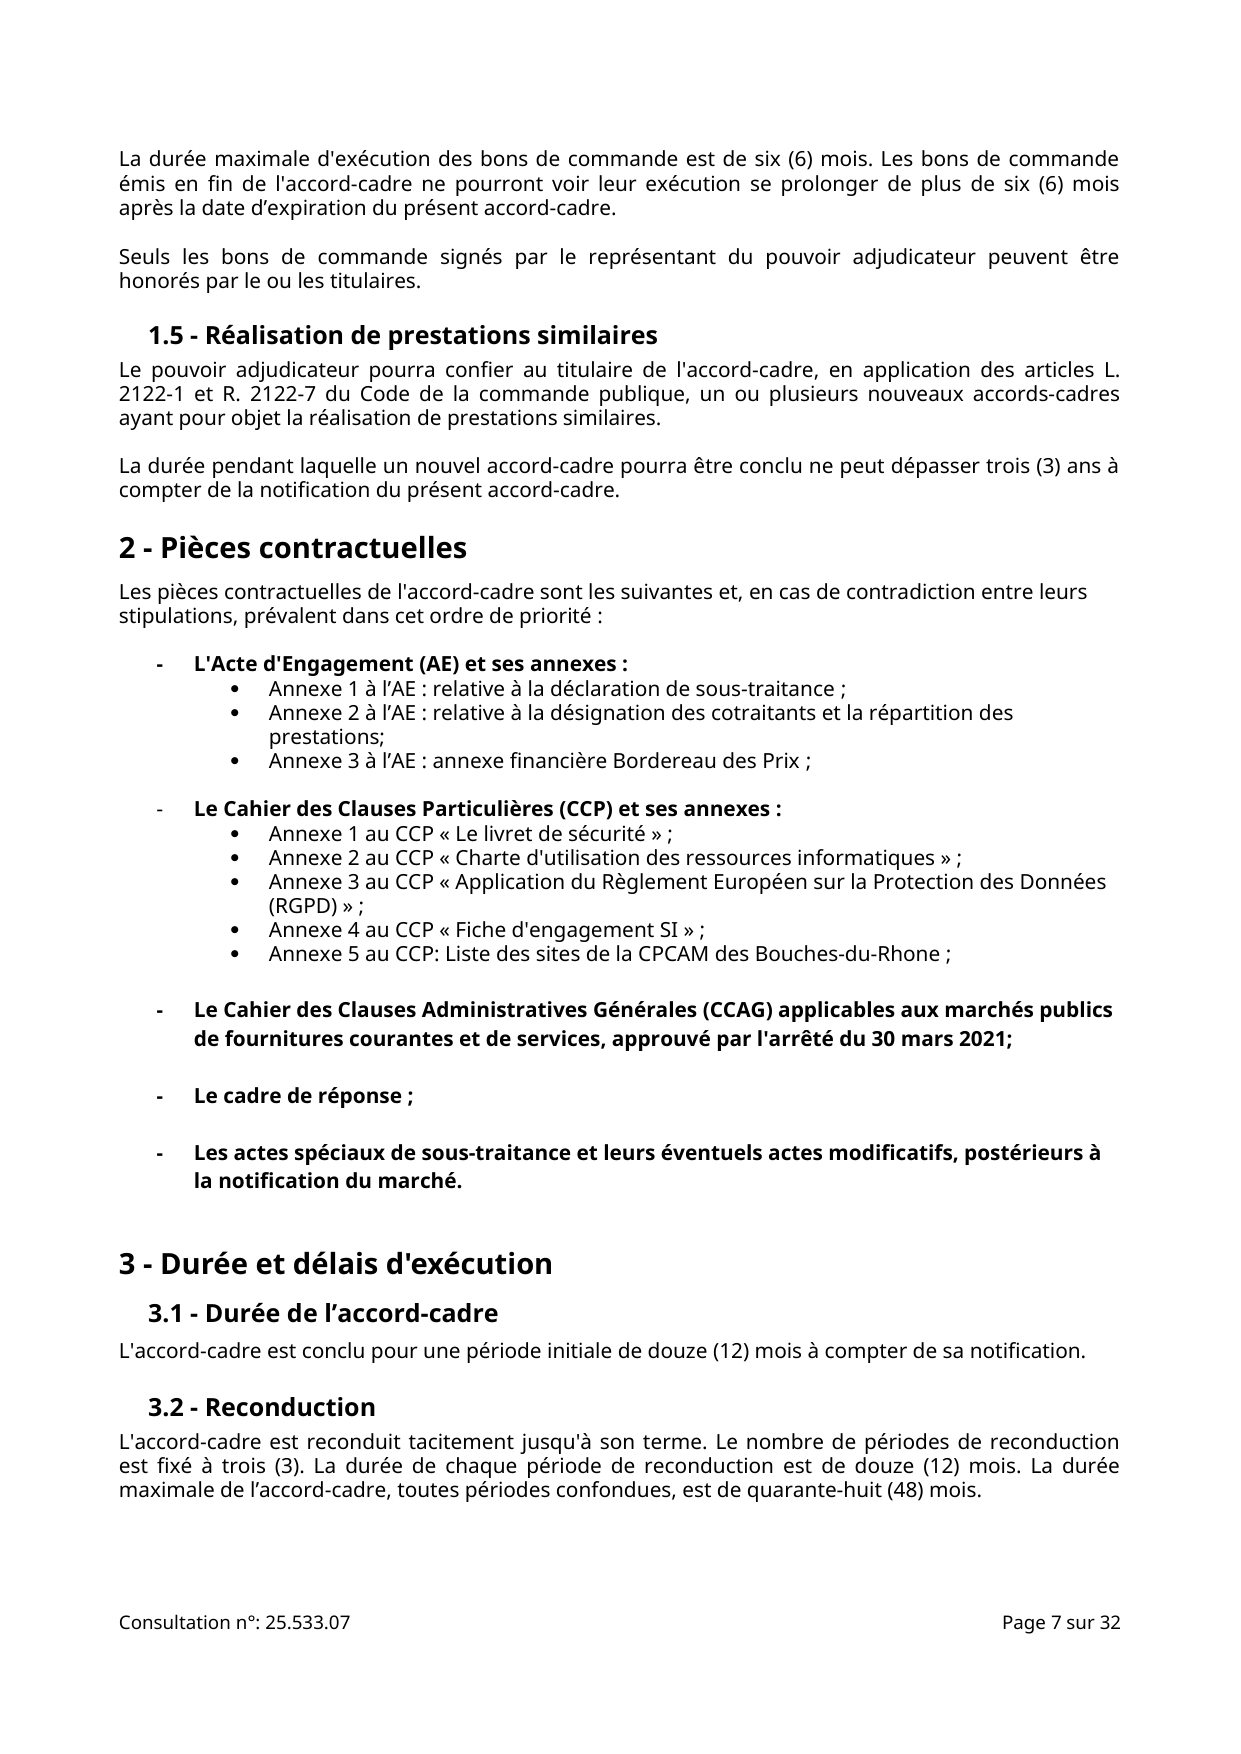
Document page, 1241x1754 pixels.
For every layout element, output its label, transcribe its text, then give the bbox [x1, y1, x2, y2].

list Annexe 1 au CCP « Le livret de sécurité » ; [231, 822, 1121, 846]
list Le cadre de réponse ; [156, 1081, 1121, 1109]
list Annexe 1 à l’AE : relative à la déclaration de sous-traitance ; [231, 677, 1121, 701]
list Annexe 3 au CCP « Application du Règlement Européen sur la Protection des Données (RGPD) » ; [231, 870, 1121, 918]
subtitle 3.2 - Reconduction [148, 1389, 1121, 1424]
list Les actes spéciaux de sous-traitance et leurs éventuels actes modificatifs, postérieurs à la notification du marché. [156, 1138, 1121, 1194]
list L'Acte d'Engagement (AE) et ses annexes : [156, 652, 1121, 677]
list Le Cahier des Clauses Administratives Générales (CCAG) applicables aux marchés publics de fournitures courantes et de services, approuvé par l'arrêté du 30 mars 2021; [156, 995, 1121, 1052]
subtitle 1.5 - Réalisation de prestations similaires [148, 317, 1121, 352]
text Le pouvoir adjudicateur pourra confier au titulaire de l'accord-cadre, en application des articles L. 2122-1 et R. 2122-7 du Code de la commande publique, un ou plusieurs nouveaux accords-cadres ayant pour objet la réalisation de prestations similaires. [119, 358, 1121, 430]
text L'accord-cadre est conclu pour une période initiale de douze (12) mois à compter de sa notification. [119, 1336, 1121, 1364]
list Le Cahier des Clauses Particulières (CCP) et ses annexes : [156, 797, 1121, 822]
text L'accord-cadre est reconduit tacitement jusqu'à son terme. Le nombre de périodes de reconduction est fixé à trois (3). La durée de chaque période de reconduction est de douze (12) mois. La durée maximale de l’accord-cadre, toutes périodes confondues, est de quarante-huit (48) mois. [119, 1430, 1121, 1502]
list Annexe 2 au CCP « Charte d'utilisation des ressources informatiques » ; [231, 846, 1121, 870]
text La durée maximale d'exécution des bons de commande est de six (6) mois. Les bons de commande émis en fin de l'accord-cadre ne pourront voir leur exécution se prolonger de plus de six (6) mois après la date d’expiration du présent accord-cadre. [119, 147, 1121, 220]
list Annexe 2 à l’AE : relative à la désignation des cotraitants et la répartition des prestations; [231, 701, 1121, 749]
subtitle 3 - Durée et délais d'exécution [119, 1244, 1121, 1283]
text Seuls les bons de commande signés par le représentant du pouvoir adjudicateur peuvent être honorés par le ou les titulaires. [119, 245, 1121, 293]
text La durée pendant laquelle un nouvel accord-cadre pourra être conclu ne peut dépasser trois (3) ans à compter de la notification du présent accord-cadre. [119, 454, 1121, 503]
text Les pièces contractuelles de l'accord-cadre sont les suivantes et, en cas de contradiction entre leurs stipulations, prévalent dans cet ordre de priorité : [119, 580, 1121, 652]
list Annexe 3 à l’AE : annexe financière Bordereau des Prix ; [231, 749, 1121, 773]
list Annexe 4 au CCP « Fiche d'engagement SI » ; [231, 918, 1121, 942]
subtitle 2 - Pièces contractuelles [119, 528, 1121, 567]
list Annexe 5 au CCP: Liste des sites de la CPCAM des Bouches-du-Rhone ; [231, 942, 1121, 967]
subtitle 3.1 - Durée de l’accord-cadre [148, 1296, 1121, 1330]
